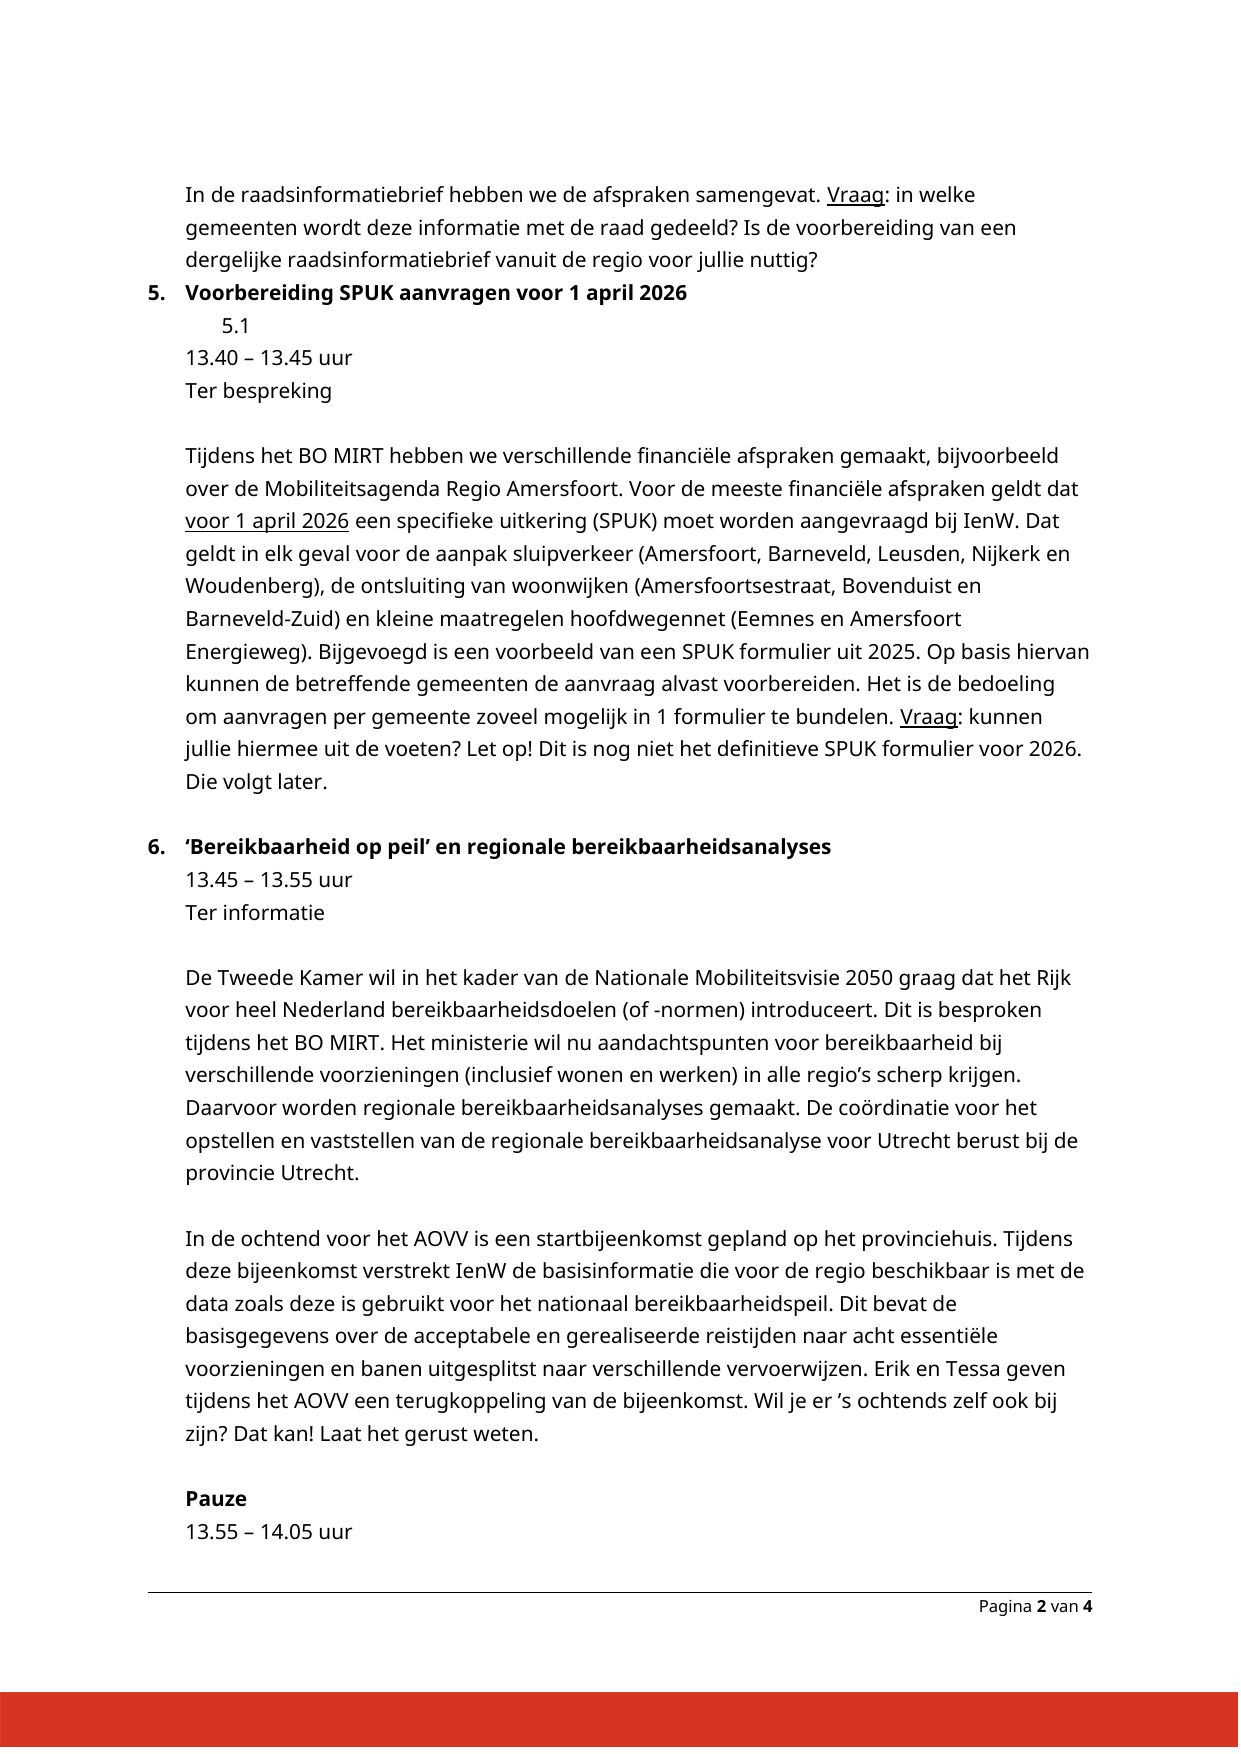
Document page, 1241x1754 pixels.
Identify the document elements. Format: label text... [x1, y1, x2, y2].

list In de raadsinformatiebrief hebben we de afspraken samengevat. Vraag: in welke gemeenten wordt deze informatie met de raad gedeeld? Is de voorbereiding van een dergelijke raadsinformatiebrief vanuit de regio voor jullie nuttig? [185, 180, 1092, 274]
list In de ochtend voor het AOVV is een startbijeenkomst gepland op het provinciehuis. Tijdens deze bijeenkomst verstrekt IenW de basisinformatie die voor de regio beschikbaar is met de data zoals deze is gebruikt voor het nationaal bereikbaarheidspeil. Dit bevat de basisgegevens over de acceptabele en gerealiseerde reistijden naar acht essentiële voorzieningen en banen uitgesplitst naar verschillende vervoerwijzen. Erik en Tessa geven tijdens het AOVV een terugkoppeling van de bijeenkomst. Wil je er ’s ochtends zelf ook bij zijn? Dat kan! Laat het gerust weten. [185, 1191, 1092, 1448]
list Pauze 13.55 – 14.05 uur [185, 1484, 1092, 1546]
picture [0, 1692, 1238, 1747]
list 13.40 – 13.45 uur [185, 343, 1092, 372]
list Ter bespreking Tijdens het BO MIRT hebben we verschillende financiële afspraken gemaakt, bijvoorbeeld over de Mobiliteitsagenda Regio Amersfoort. Voor de meeste financiële afspraken geldt dat voor 1 april 2026 een specifieke uitkering (SPUK) moet worden aangevraagd bij IenW. Dat geldt in elk geval voor de aanpak sluipverkeer (Amersfoort, Barneveld, Leusden, Nijkerk en Woudenberg), de ontsluiting van woonwijken (Amersfoortsestraat, Bovenduist en Barneveld-Zuid) en kleine maatregelen hoofdwegennet (Eemnes en Amersfoort Energieweg). Bijgevoegd is een voorbeeld van een SPUK formulier uit 2025. Op basis hiervan kunnen de betreffende gemeenten de aanvraag alvast voorbereiden. Het is de bedoeling om aanvragen per gemeente zoveel mogelijk in 1 formulier te bundelen. Vraag: kunnen jullie hiermee uit de voeten? Let op! Dit is nog niet het definitieve SPUK formulier voor 2026. Die volgt later. [185, 376, 1092, 796]
list Voorbereiding SPUK aanvragen voor 1 april 2026 5.1 [148, 278, 1092, 339]
list ‘Bereikbaarheid op peil’ en regionale bereikbaarheidsanalyses 13.45 – 13.55 uur Ter informatie [148, 832, 1092, 926]
text De Tweede Kamer wil in het kader van de Nationale Mobiliteitsvisie 2050 graag dat het Rijk voor heel Nederland bereikbaarheidsdoelen (of -normen) introduceert. Dit is besproken tijdens het BO MIRT. Het ministerie wil nu aandachtspunten voor bereikbaarheid bij verschillende voorzieningen (inclusief wonen en werken) in alle regio’s scherp krijgen. Daarvoor worden regionale bereikbaarheidsanalyses gemaakt. De coördinatie voor het opstellen en vaststellen van de regionale bereikbaarheidsanalyse voor Utrecht berust bij de provincie Utrecht. [185, 963, 1092, 1187]
